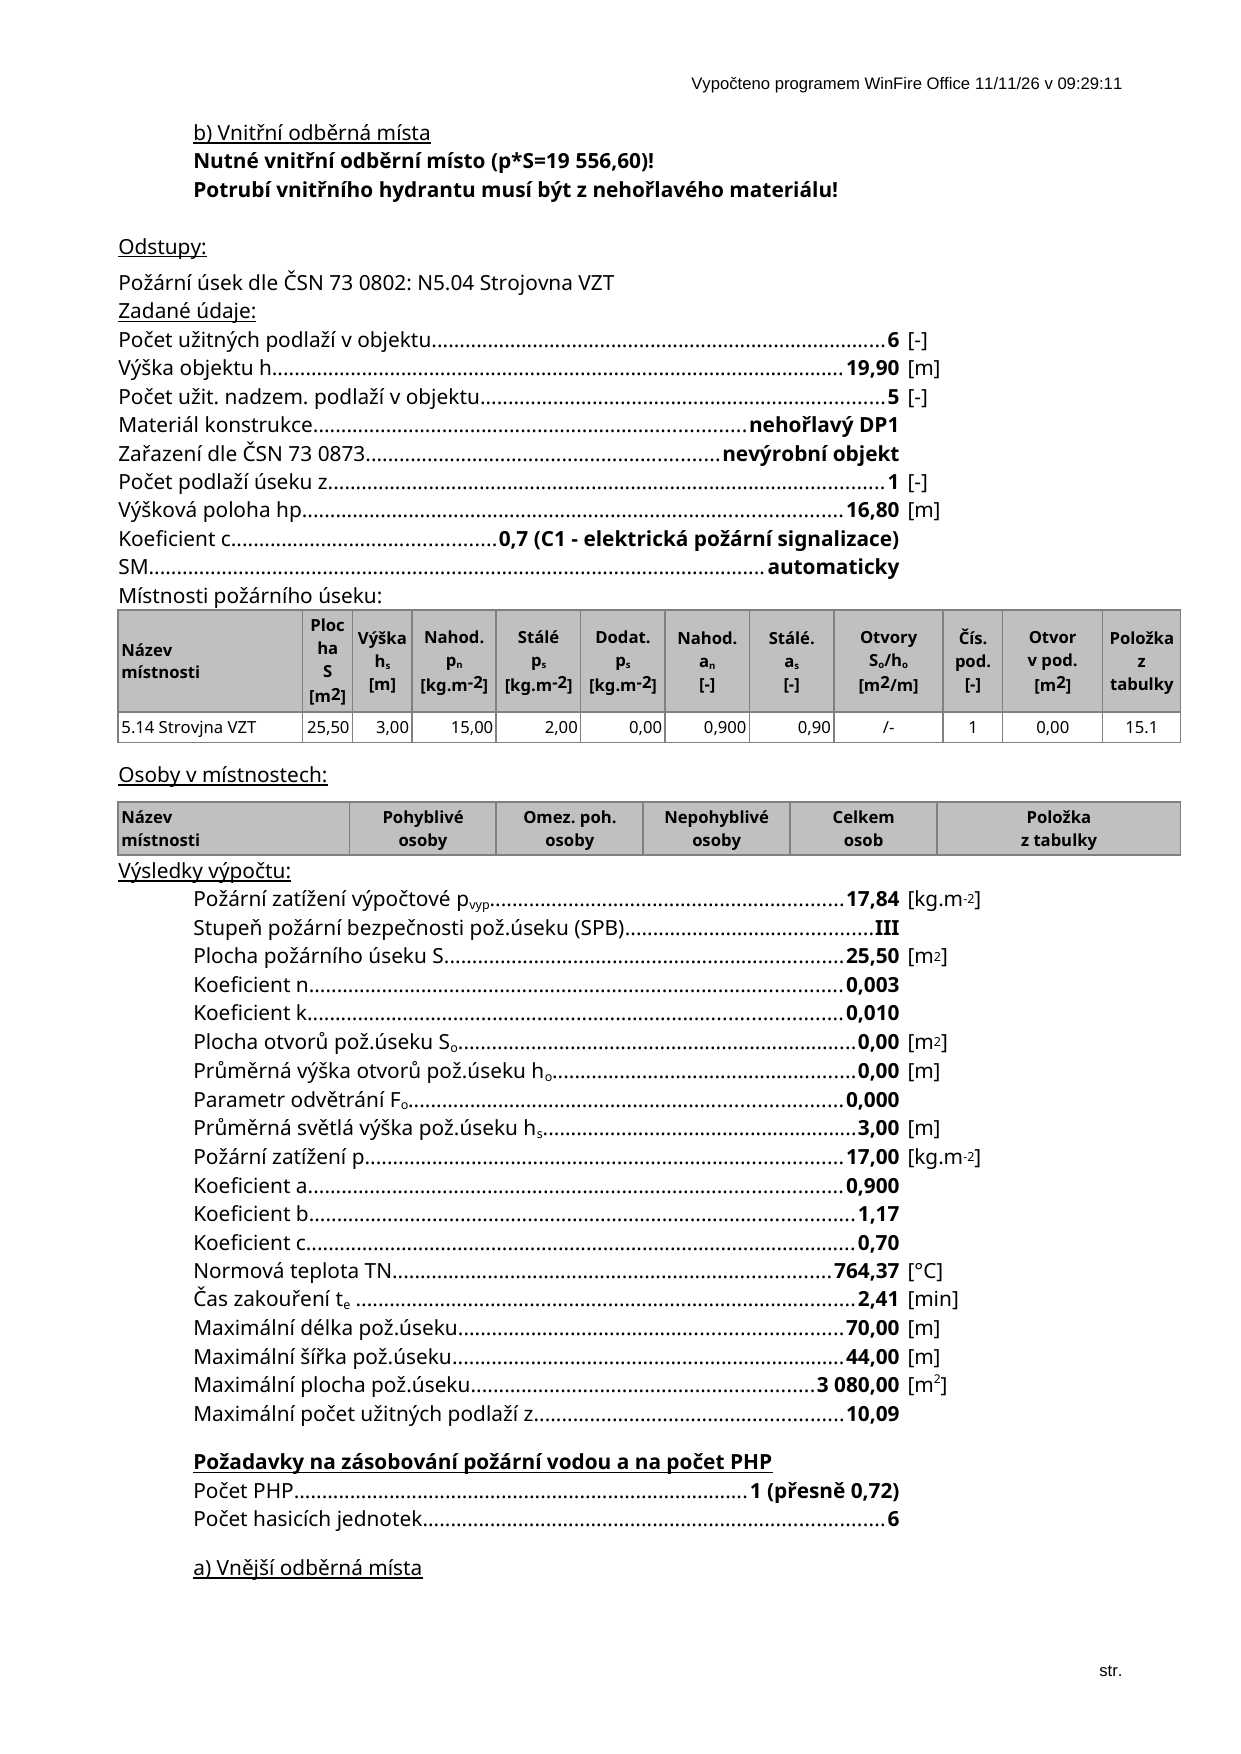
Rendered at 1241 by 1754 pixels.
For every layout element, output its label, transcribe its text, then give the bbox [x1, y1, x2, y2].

text Odstupy: [118, 232, 1122, 260]
text Průměrná světlá výška pož.úseku hs 3,00 [m] [193, 1113, 1122, 1142]
text Výška objektu h 19,90 [m] [118, 353, 1122, 382]
text Počet hasicích jednotek 6 [193, 1504, 1122, 1533]
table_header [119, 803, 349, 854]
text Koeficient c 0,7 (C1 - elektrická požární signalizace) [118, 524, 1122, 552]
text Počet PHP 1 (přesně 0,72) [193, 1476, 1122, 1504]
text Koeficient k 0,010 [193, 998, 1122, 1027]
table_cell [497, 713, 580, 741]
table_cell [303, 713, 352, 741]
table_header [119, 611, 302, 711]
text Požární zatížení p 17,00 [kg.m-2] [193, 1142, 1122, 1171]
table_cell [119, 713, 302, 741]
text SM automaticky [118, 552, 1122, 581]
text Zadané údaje: [118, 297, 1122, 325]
text b) Vnitřní odběrná místa [193, 118, 1122, 147]
text Maximální šířka pož.úseku 44,00 [m] [193, 1342, 1122, 1370]
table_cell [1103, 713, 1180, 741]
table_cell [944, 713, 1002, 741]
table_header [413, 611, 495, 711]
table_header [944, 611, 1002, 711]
text Počet podlaží úseku z 1 [-] [118, 467, 1122, 496]
text a) Vnější odběrná místa [193, 1553, 1122, 1582]
text Potrubí vnitřního hydrantu musí být z nehořlavého materiálu! [193, 175, 1122, 203]
text Výsledky výpočtu: [118, 856, 1122, 884]
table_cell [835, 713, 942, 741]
text Parametr odvětrání Fo 0,000 [193, 1085, 1122, 1113]
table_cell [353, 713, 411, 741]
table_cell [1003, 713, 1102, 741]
text Plocha požárního úseku S 25,50 [m2] [193, 942, 1122, 970]
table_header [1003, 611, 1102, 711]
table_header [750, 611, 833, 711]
text Koeficient a 0,900 [193, 1171, 1122, 1199]
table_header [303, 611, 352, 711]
text Plocha otvorů pož.úseku So 0,00 [m2] [193, 1027, 1122, 1056]
text Počet užit. nadzem. podlaží v objektu 5 [-] [118, 382, 1122, 410]
text Maximální délka pož.úseku 70,00 [m] [193, 1313, 1122, 1342]
text Maximální počet užitných podlaží z 10,09 [193, 1399, 1122, 1427]
text Osoby v místnostech: [118, 760, 1122, 789]
text Koeficient b 1,17 [193, 1199, 1122, 1228]
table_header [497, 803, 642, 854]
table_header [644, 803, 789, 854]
text Nutné vnitřní odběrní místo (p*S=19 556,60)! [193, 147, 1122, 175]
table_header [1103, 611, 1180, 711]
text Požární úsek dle ČSN 73 0802: N5.04 Strojovna VZT [118, 268, 1122, 297]
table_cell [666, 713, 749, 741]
text Počet užitných podlaží v objektu 6 [-] [118, 325, 1122, 353]
text Koeficient c 0,70 [193, 1228, 1122, 1256]
text Výšková poloha hp 16,80 [m] [118, 496, 1122, 524]
text Čas zakouření te 2,41 [min] [193, 1284, 1122, 1313]
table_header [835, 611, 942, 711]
text Zařazení dle ČSN 73 0873 nevýrobní objekt [118, 439, 1122, 467]
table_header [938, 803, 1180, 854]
text Maximální plocha pož.úseku 3 080,00 [m2] [193, 1370, 1122, 1399]
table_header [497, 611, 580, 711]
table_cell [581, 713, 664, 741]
text Požadavky na zásobování požární vodou a na počet PHP [193, 1447, 1122, 1476]
text Průměrná výška otvorů pož.úseku ho 0,00 [m] [193, 1056, 1122, 1085]
text Stupeň požární bezpečnosti pož.úseku (SPB) III [193, 913, 1122, 942]
text Místnosti požárního úseku: [118, 581, 1122, 609]
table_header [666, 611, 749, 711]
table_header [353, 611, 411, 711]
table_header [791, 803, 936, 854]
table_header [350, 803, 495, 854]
text Požární zatížení výpočtové pvyp 17,84 [kg.m-2] [193, 884, 1122, 913]
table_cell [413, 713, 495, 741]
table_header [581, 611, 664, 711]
text Normová teplota TN 764,37 [°C] [193, 1256, 1122, 1284]
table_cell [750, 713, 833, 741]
text Koeficient n 0,003 [193, 970, 1122, 998]
text Materiál konstrukce nehořlavý DP1 [118, 410, 1122, 439]
